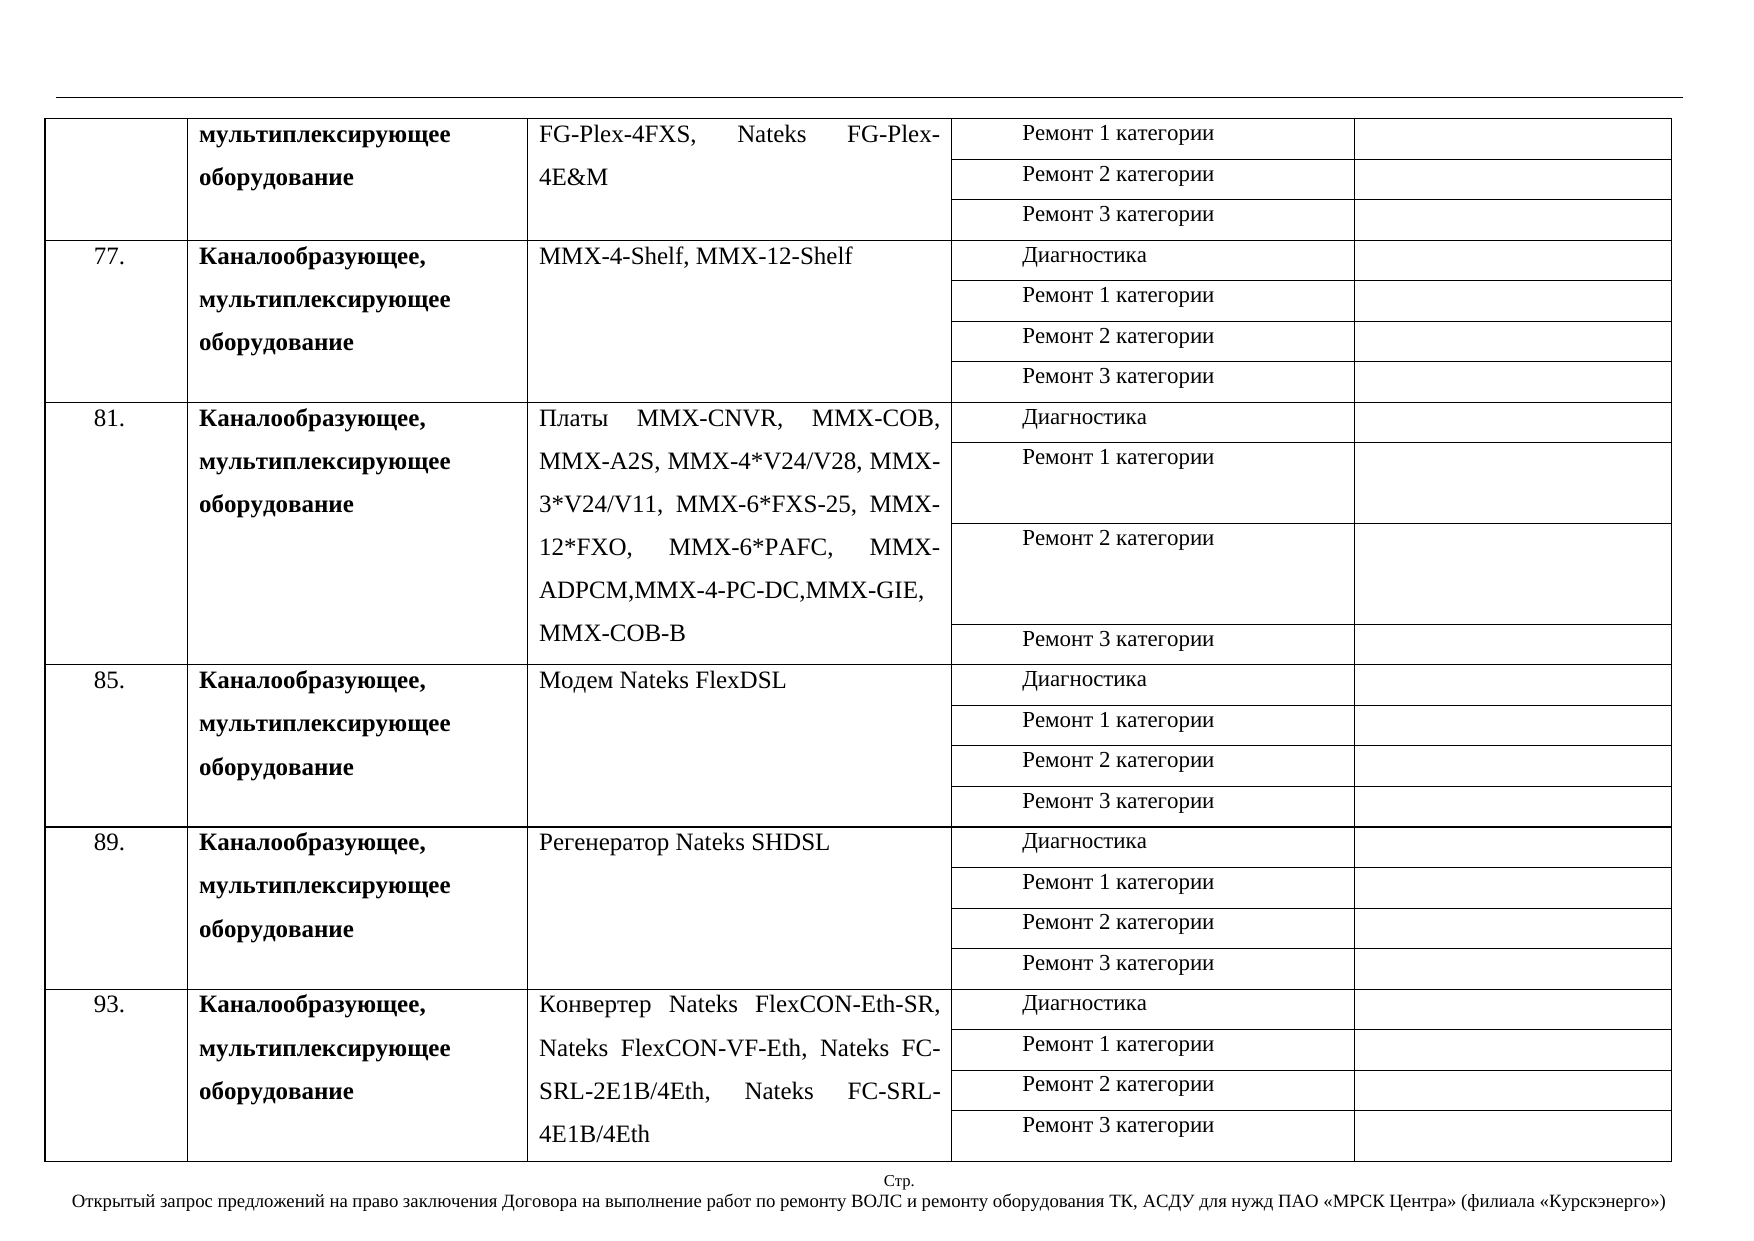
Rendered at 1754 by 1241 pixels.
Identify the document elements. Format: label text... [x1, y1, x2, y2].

table_cell MMX-4-Shelf, MMX-12-Shelf [528, 241, 951, 402]
table_cell [1355, 949, 1671, 988]
table_cell Ремонт 2 категории [952, 524, 1354, 624]
table_cell Ремонт 1 категории [952, 281, 1354, 321]
table_cell [1355, 1071, 1671, 1110]
table_cell Диагностика [952, 241, 1354, 280]
table_cell Диагностика [952, 990, 1354, 1029]
table_cell Каналообразующее, мультиплексирующее оборудование [188, 241, 527, 402]
table_cell [1355, 119, 1671, 159]
table_cell [46, 119, 187, 240]
table_cell [1355, 868, 1671, 907]
table_cell Ремонт 1 категории [952, 1030, 1354, 1069]
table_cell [188, 119, 527, 240]
table_cell [1355, 1111, 1671, 1161]
table_cell [46, 828, 187, 988]
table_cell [188, 990, 527, 1161]
table_cell Ремонт 3 категории [952, 949, 1354, 988]
table_cell Ремонт 1 категории [952, 443, 1354, 523]
table_cell [1355, 787, 1671, 826]
table_cell Ремонт 2 категории [952, 746, 1354, 786]
table_cell Платы MMX-CNVR, MMX-COB, MMX-A2S, MMX-4*V24/V28, MMX-3*V24/V11, MMX-6*FXS-25, MMX-12*FXO, MMX-6*PAFC, MMX-ADPCM,MMX-4-PC-DC,MMX-GIE, MMX-COB-B [528, 403, 951, 664]
table_cell [46, 403, 187, 664]
table_cell [1355, 160, 1671, 199]
table_cell Модем Nateks FlexDSL [528, 665, 951, 826]
table_cell Каналообразующее, мультиплексирующее оборудование [188, 665, 527, 826]
table_cell Ремонт 3 категории [952, 362, 1354, 402]
table_cell [1355, 746, 1671, 786]
table_cell Ремонт 2 категории [952, 160, 1354, 199]
table_cell [1355, 241, 1671, 280]
table_cell Ремонт 1 категории [952, 868, 1354, 907]
table_cell [46, 241, 187, 402]
table_cell Конвертер Nateks FlexCON-Eth-SR, Nateks FlexCON-VF-Eth, Nateks FС-SRL-2E1B/4Eth, Nateks FС-SRL-4E1B/4Eth [528, 990, 951, 1161]
table_cell [1355, 403, 1671, 442]
table_cell Ремонт 3 категории [952, 200, 1354, 240]
table_cell Ремонт 3 категории [952, 787, 1354, 826]
table_cell [1355, 909, 1671, 948]
table_cell Каналообразующее, мультиплексирующее оборудование [188, 828, 527, 988]
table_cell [528, 119, 951, 240]
table_cell [1355, 625, 1671, 664]
table_cell [46, 665, 187, 826]
table_cell [1355, 443, 1671, 523]
table_cell Ремонт 2 категории [952, 1071, 1354, 1110]
table_cell Ремонт 3 категории [952, 625, 1354, 664]
table_cell Диагностика [952, 828, 1354, 867]
table_cell Ремонт 2 категории [952, 909, 1354, 948]
table_cell Ремонт 3 категории [952, 1111, 1354, 1161]
table_cell Ремонт 2 категории [952, 322, 1354, 361]
table_cell Каналообразующее, мультиплексирующее оборудование [188, 403, 527, 664]
table_cell Диагностика [952, 665, 1354, 705]
table_cell Ремонт 1 категории [952, 119, 1354, 159]
table_cell [1355, 322, 1671, 361]
table_cell [1355, 362, 1671, 402]
table_cell Диагностика [952, 403, 1354, 442]
table_cell [1355, 706, 1671, 745]
table_cell [1355, 1030, 1671, 1069]
table_cell [46, 990, 187, 1161]
table_cell Регенератор Nateks SHDSL [528, 828, 951, 988]
table_cell [1355, 281, 1671, 321]
table_cell Ремонт 1 категории [952, 706, 1354, 745]
table_cell [1355, 828, 1671, 867]
table_cell [1355, 200, 1671, 240]
table_cell [1355, 990, 1671, 1029]
table_cell [1355, 665, 1671, 705]
table_cell [1355, 524, 1671, 624]
